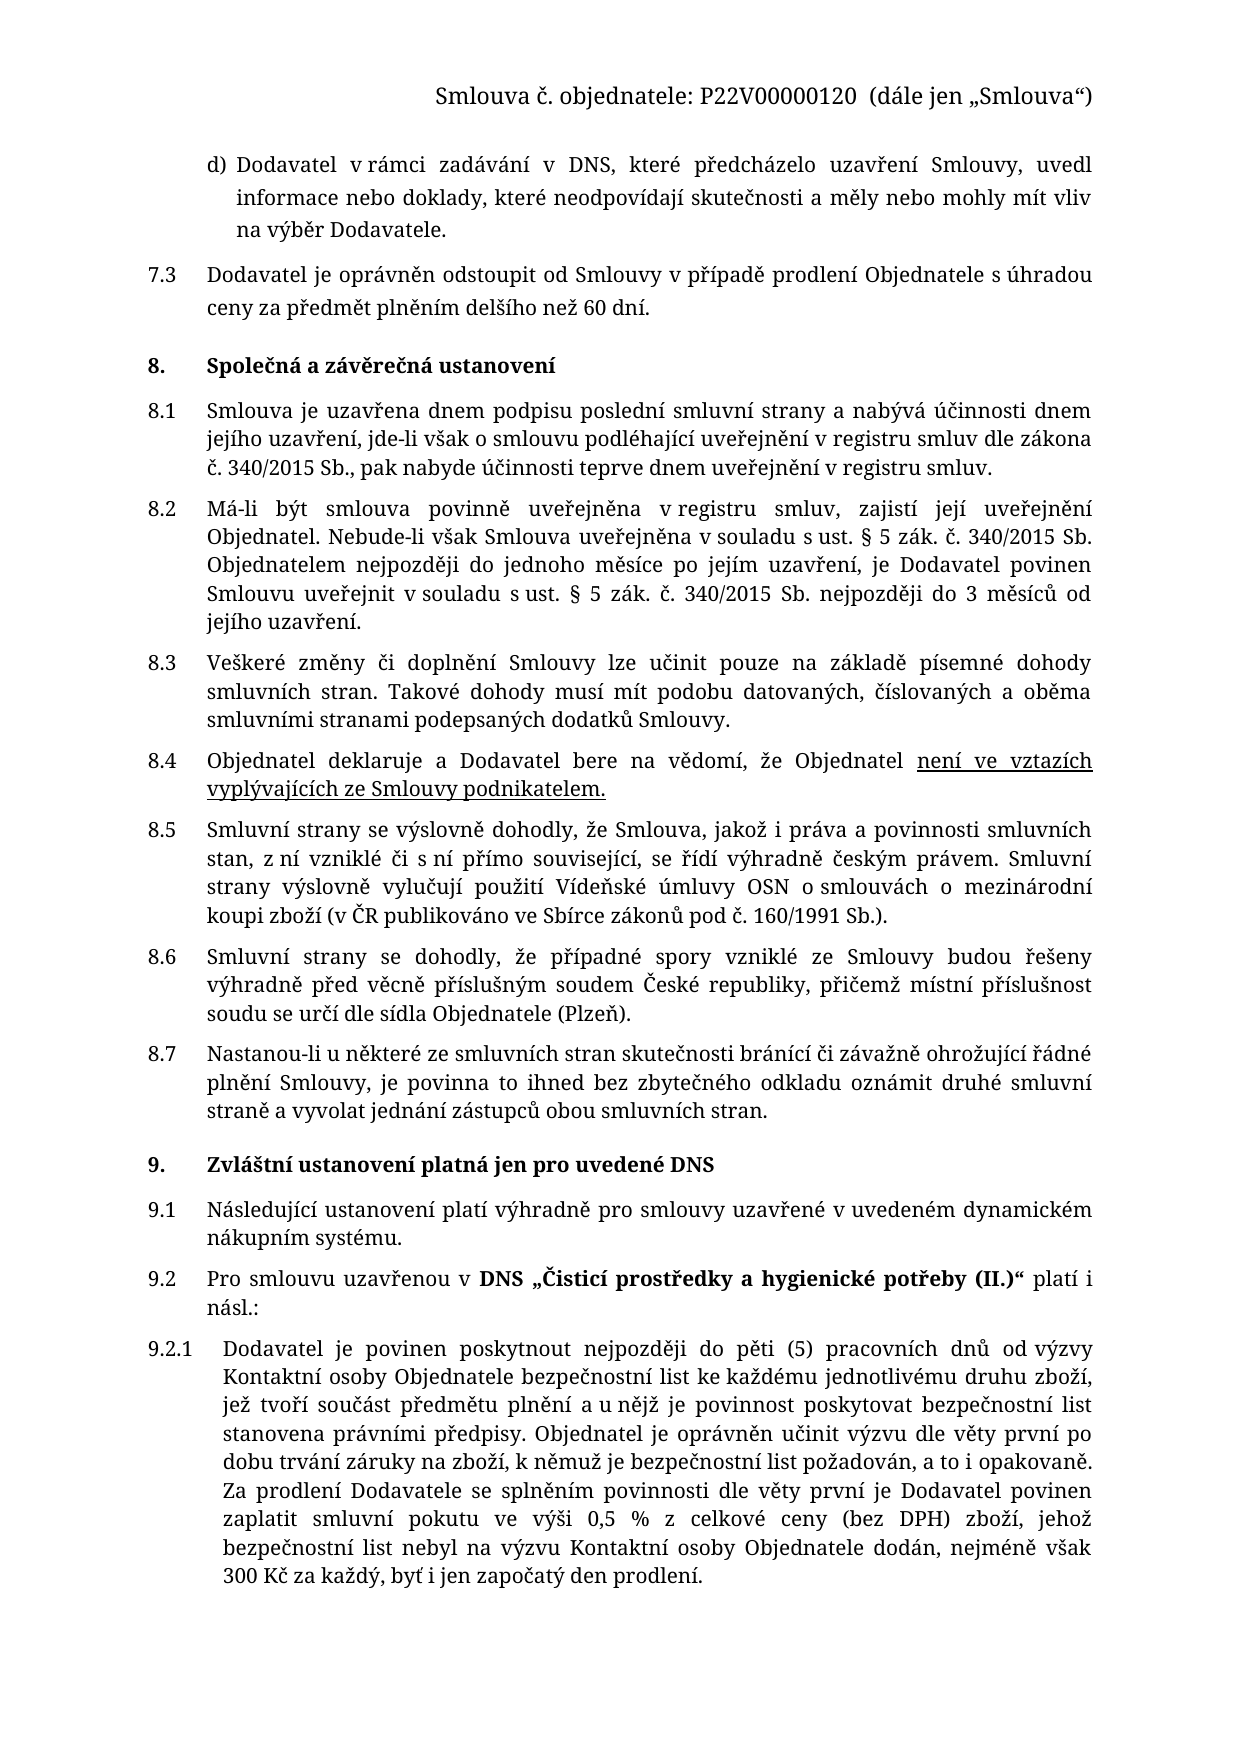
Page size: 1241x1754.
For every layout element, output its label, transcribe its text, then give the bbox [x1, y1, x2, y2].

list Nastanou-li u některé ze smluvních stran skutečnosti bránící či závažně ohrožující řádné plnění Smlouvy, je povinna to ihned bez zbytečného odkladu oznámit druhé smluvní straně a vyvolat jednání zástupců obou smluvních stran. [148, 1039, 1093, 1125]
list Smluvní strany se dohodly, že případné spory vzniklé ze Smlouvy budou řešeny výhradně před věcně příslušným soudem České republiky, přičemž místní příslušnost soudu se určí dle sídla Objednatele (Plzeň). [148, 942, 1093, 1027]
list Společná a závěrečná ustanovení [148, 351, 1093, 379]
list Pro smlouvu uzavřenou v DNS „Čisticí prostředky a hygienické potřeby (II.)“ platí i násl.: [148, 1264, 1093, 1321]
list Smlouva je uzavřena dnem podpisu poslední smluvní strany a nabývá účinnosti dnem jejího uzavření, jde-li však o smlouvu podléhající uveřejnění v registru smluv dle zákona č. 340/2015 Sb., pak nabyde účinnosti teprve dnem uveřejnění v registru smluv. [148, 396, 1093, 481]
list Má-li být smlouva povinně uveřejněna v registru smluv, zajistí její uveřejnění Objednatel. Nebude-li však Smlouva uveřejněna v souladu s ust. § 5 zák. č. 340/2015 Sb. Objednatelem nejpozději do jednoho měsíce po jejím uzavření, je Dodavatel povinen Smlouvu uveřejnit v souladu s ust. § 5 zák. č. 340/2015 Sb. nejpozději do 3 měsíců od jejího uzavření. [148, 494, 1093, 636]
list Následující ustanovení platí výhradně pro smlouvy uzavřené v uvedeném dynamickém nákupním systému. [148, 1195, 1093, 1252]
list Veškeré změny či doplnění Smlouvy lze učinit pouze na základě písemné dohody smluvních stran. Takové dohody musí mít podobu datovaných, číslovaných a oběma smluvními stranami podepsaných dodatků Smlouvy. [148, 648, 1093, 734]
list Dodavatel je oprávněn odstoupit od Smlouvy v případě prodlení Objednatele s úhradou ceny za předmět plněním delšího než 60 dní. [148, 261, 1093, 322]
list Dodavatel je povinen poskytnout nejpozději do pěti (5) pracovních dnů od výzvy Kontaktní osoby Objednatele bezpečnostní list ke každému jednotlivému druhu zboží, jež tvoří součást předmětu plnění a u nějž je povinnost poskytovat bezpečnostní list stanovena právními předpisy. Objednatel je oprávněn učinit výzvu dle věty první po dobu trvání záruky na zboží, k němuž je bezpečnostní list požadován, a to i opakovaně. Za prodlení Dodavatele se splněním povinnosti dle věty první je Dodavatel povinen zaplatit smluvní pokutu ve výši 0,5 % z celkové ceny (bez DPH) zboží, jehož bezpečnostní list nebyl na výzvu Kontaktní osoby Objednatele dodán, nejméně však 300 Kč za každý, byť i jen započatý den prodlení. [148, 1334, 1093, 1590]
list Dodavatel v rámci zadávání v DNS, které předcházelo uzavření Smlouvy, uvedl informace nebo doklady, které neodpovídají skutečnosti a měly nebo mohly mít vliv na výběr Dodavatele. [207, 150, 1093, 244]
list Objednatel deklaruje a Dodavatel bere na vědomí, že Objednatel není ve vztazích vyplývajících ze Smlouvy podnikatelem. [148, 746, 1093, 803]
list Zvláštní ustanovení platná jen pro uvedené DNS [148, 1150, 1093, 1178]
list Smluvní strany se výslovně dohodly, že Smlouva, jakož i práva a povinnosti smluvních stan, z ní vzniklé či s ní přímo související, se řídí výhradně českým právem. Smluvní strany výslovně vylučují použití Vídeňské úmluvy OSN o smlouvách o mezinárodní koupi zboží (v ČR publikováno ve Sbírce zákonů pod č. 160/1991 Sb.). [148, 816, 1093, 929]
